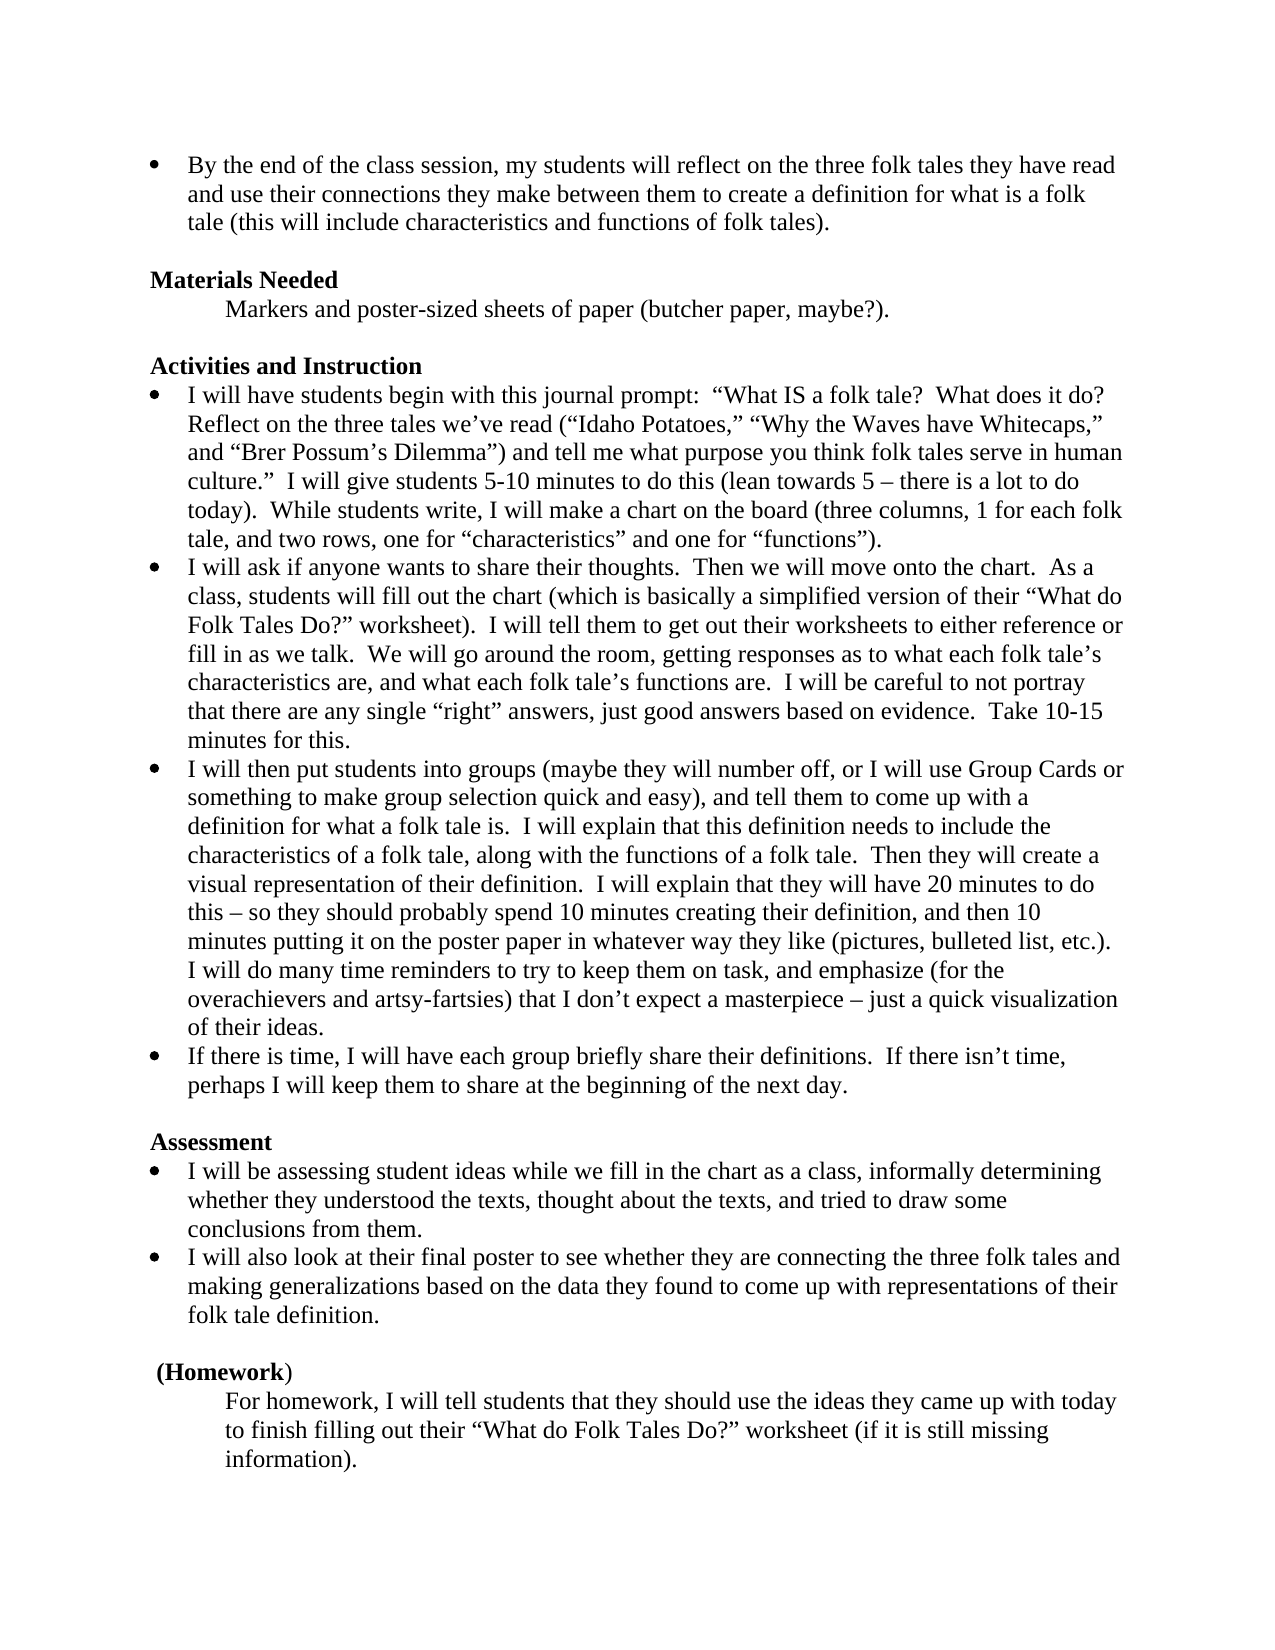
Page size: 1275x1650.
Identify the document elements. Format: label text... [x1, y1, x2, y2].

text Markers and poster-sized sheets of paper (butcher paper, maybe?). [225, 294, 1125, 322]
list I will also look at their final poster to see whether they are connecting the three folk tales and making generalizations based on the data they found to come up with representations of their folk tale definition. [150, 1242, 1125, 1329]
list By the end of the class session, my students will reflect on the three folk tales they have read and use their connections they make between them to create a definition for what is a folk tale (this will include characteristics and functions of folk tales). [150, 150, 1125, 236]
list If there is time, I will have each group briefly share their definitions. If there isn’t time, perhaps I will keep them to share at the beginning of the next day. [150, 1041, 1125, 1099]
text Assessment [150, 1127, 1125, 1156]
list I will ask if anyone wants to share their thoughts. Then we will move onto the chart. As a class, students will fill out the chart (which is basically a simplified version of their “What do Folk Tales Do?” worksheet). I will tell them to get out their worksheets to either reference or fill in as we talk. We will go around the room, getting responses as to what each folk tale’s characteristics are, and what each folk tale’s functions are. I will be careful to not portray that there are any single “right” answers, just good answers based on evidence. Take 10-15 minutes for this. [150, 552, 1125, 754]
text Activities and Instruction [150, 351, 1125, 380]
text For homework, I will tell students that they should use the ideas they came up with today to finish filling out their “What do Folk Tales Do?” worksheet (if it is still missing information). [225, 1386, 1125, 1472]
list I will then put students into groups (maybe they will number off, or I will use Group Cards or something to make group selection quick and easy), and tell them to come up with a definition for what a folk tale is. I will explain that this definition needs to include the characteristics of a folk tale, along with the functions of a folk tale. Then they will create a visual representation of their definition. I will explain that they will have 20 minutes to do this – so they should probably spend 10 minutes creating their definition, and then 10 minutes putting it on the poster paper in whatever way they like (pictures, bulleted list, etc.). I will do many time reminders to try to keep them on task, and emphasize (for the overachievers and artsy-fartsies) that I don’t expect a masterpiece – just a quick visualization of their ideas. [150, 754, 1125, 1041]
text (Homework) [150, 1357, 1125, 1386]
text Materials Needed [150, 265, 1125, 294]
list I will be assessing student ideas while we fill in the chart as a class, informally determining whether they understood the texts, thought about the texts, and tried to draw some conclusions from them. [150, 1156, 1125, 1242]
list I will have students begin with this journal prompt: “What IS a folk tale? What does it do? Reflect on the three tales we’ve read (“Idaho Potatoes,” “Why the Waves have Whitecaps,” and “Brer Possum’s Dilemma”) and tell me what purpose you think folk tales serve in human culture.” I will give students 5-10 minutes to do this (lean towards 5 – there is a lot to do today). While students write, I will make a chart on the board (three columns, 1 for each folk tale, and two rows, one for “characteristics” and one for “functions”). [150, 380, 1125, 552]
